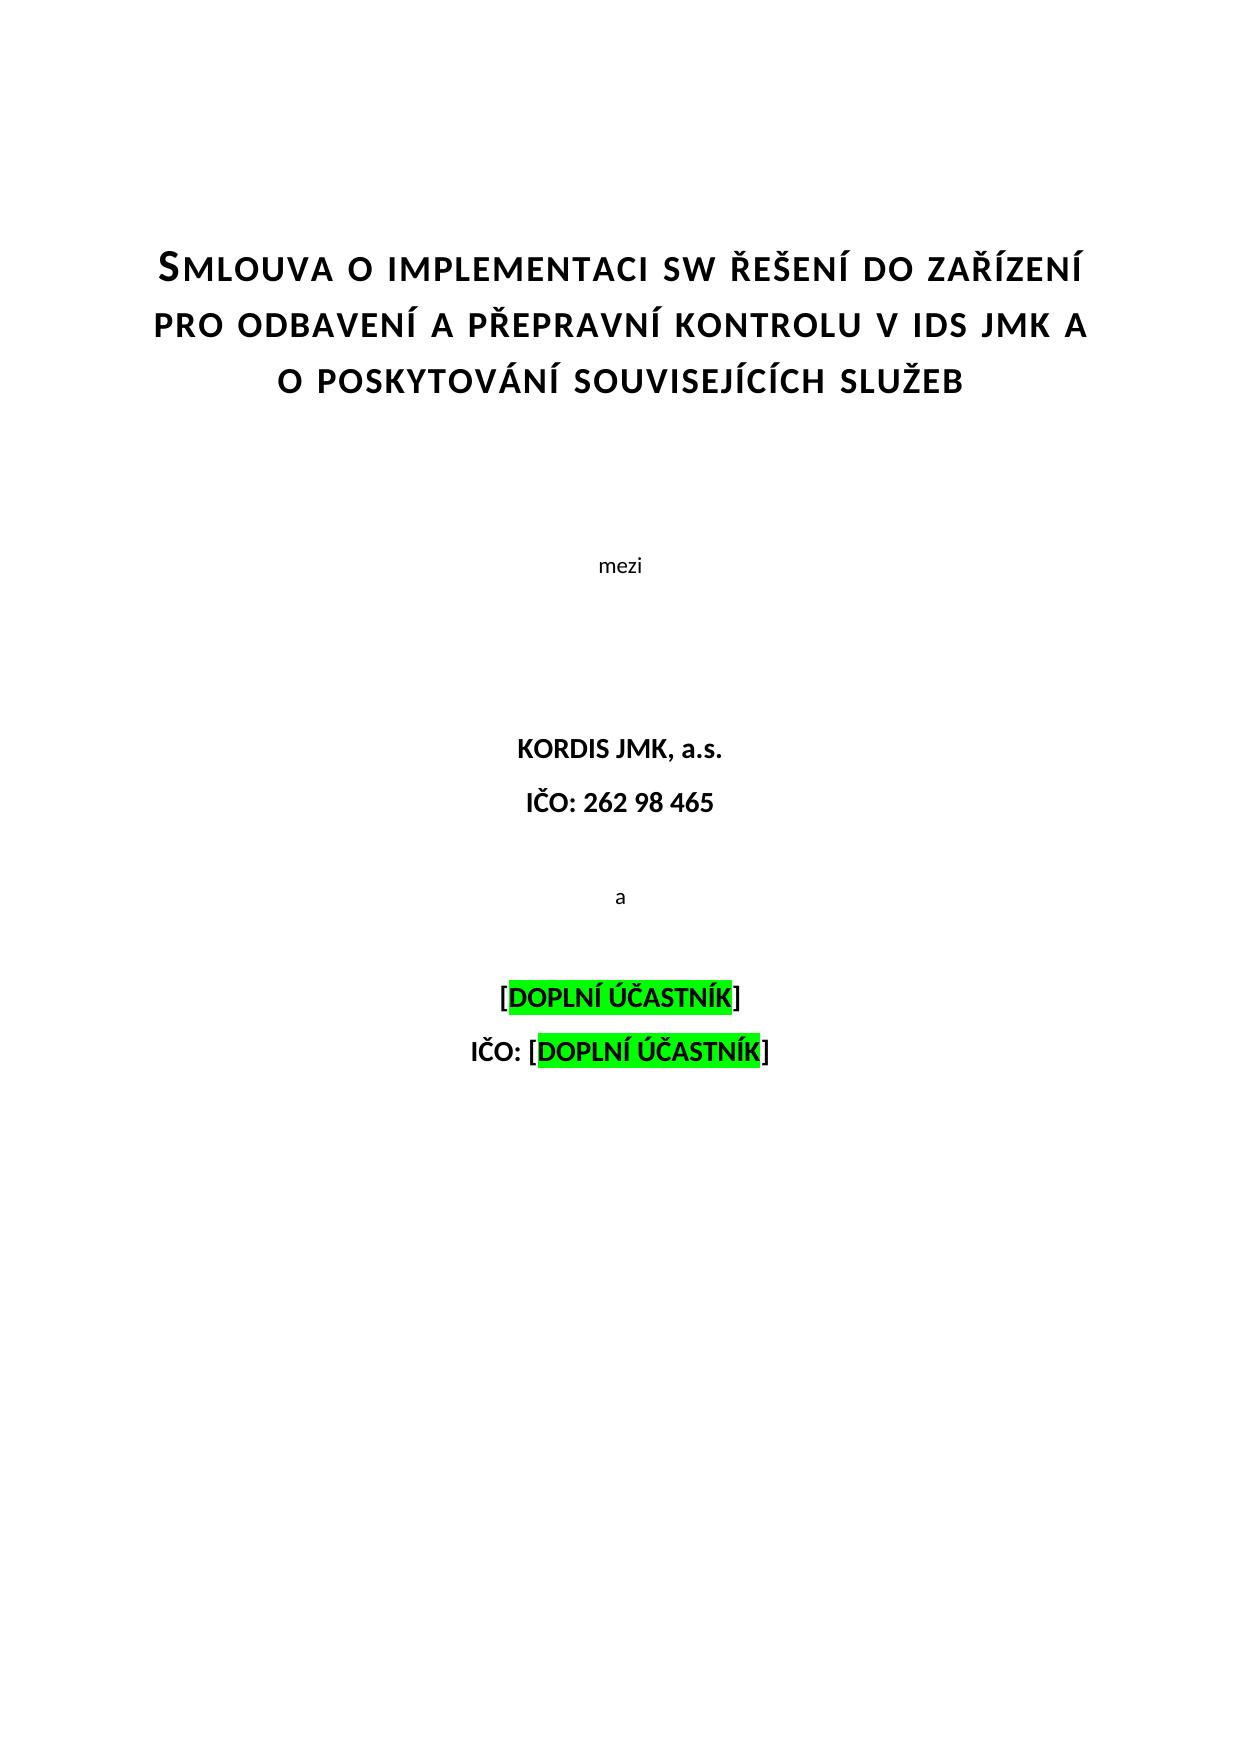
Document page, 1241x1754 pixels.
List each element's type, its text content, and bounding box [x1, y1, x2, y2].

text Smlouva o implementaci sw řešení do zařízení pro odbavení a přepravní kontrolu v ids jmk a o poskytování souvisejících služeb [148, 237, 1092, 405]
text IČO: [DOPLNÍ ÚČASTNÍK] [760, 1033, 1092, 1068]
text [DOPLNÍ ÚČASTNÍK] [148, 979, 1092, 1015]
text IČO: [DOPLNÍ ÚČASTNÍK] [148, 1033, 538, 1068]
text KORDIS JMK, a.s. [148, 730, 1092, 766]
text IČO: 262 98 465 [148, 784, 1092, 819]
text a [148, 882, 1092, 910]
text mezi [148, 551, 1092, 579]
